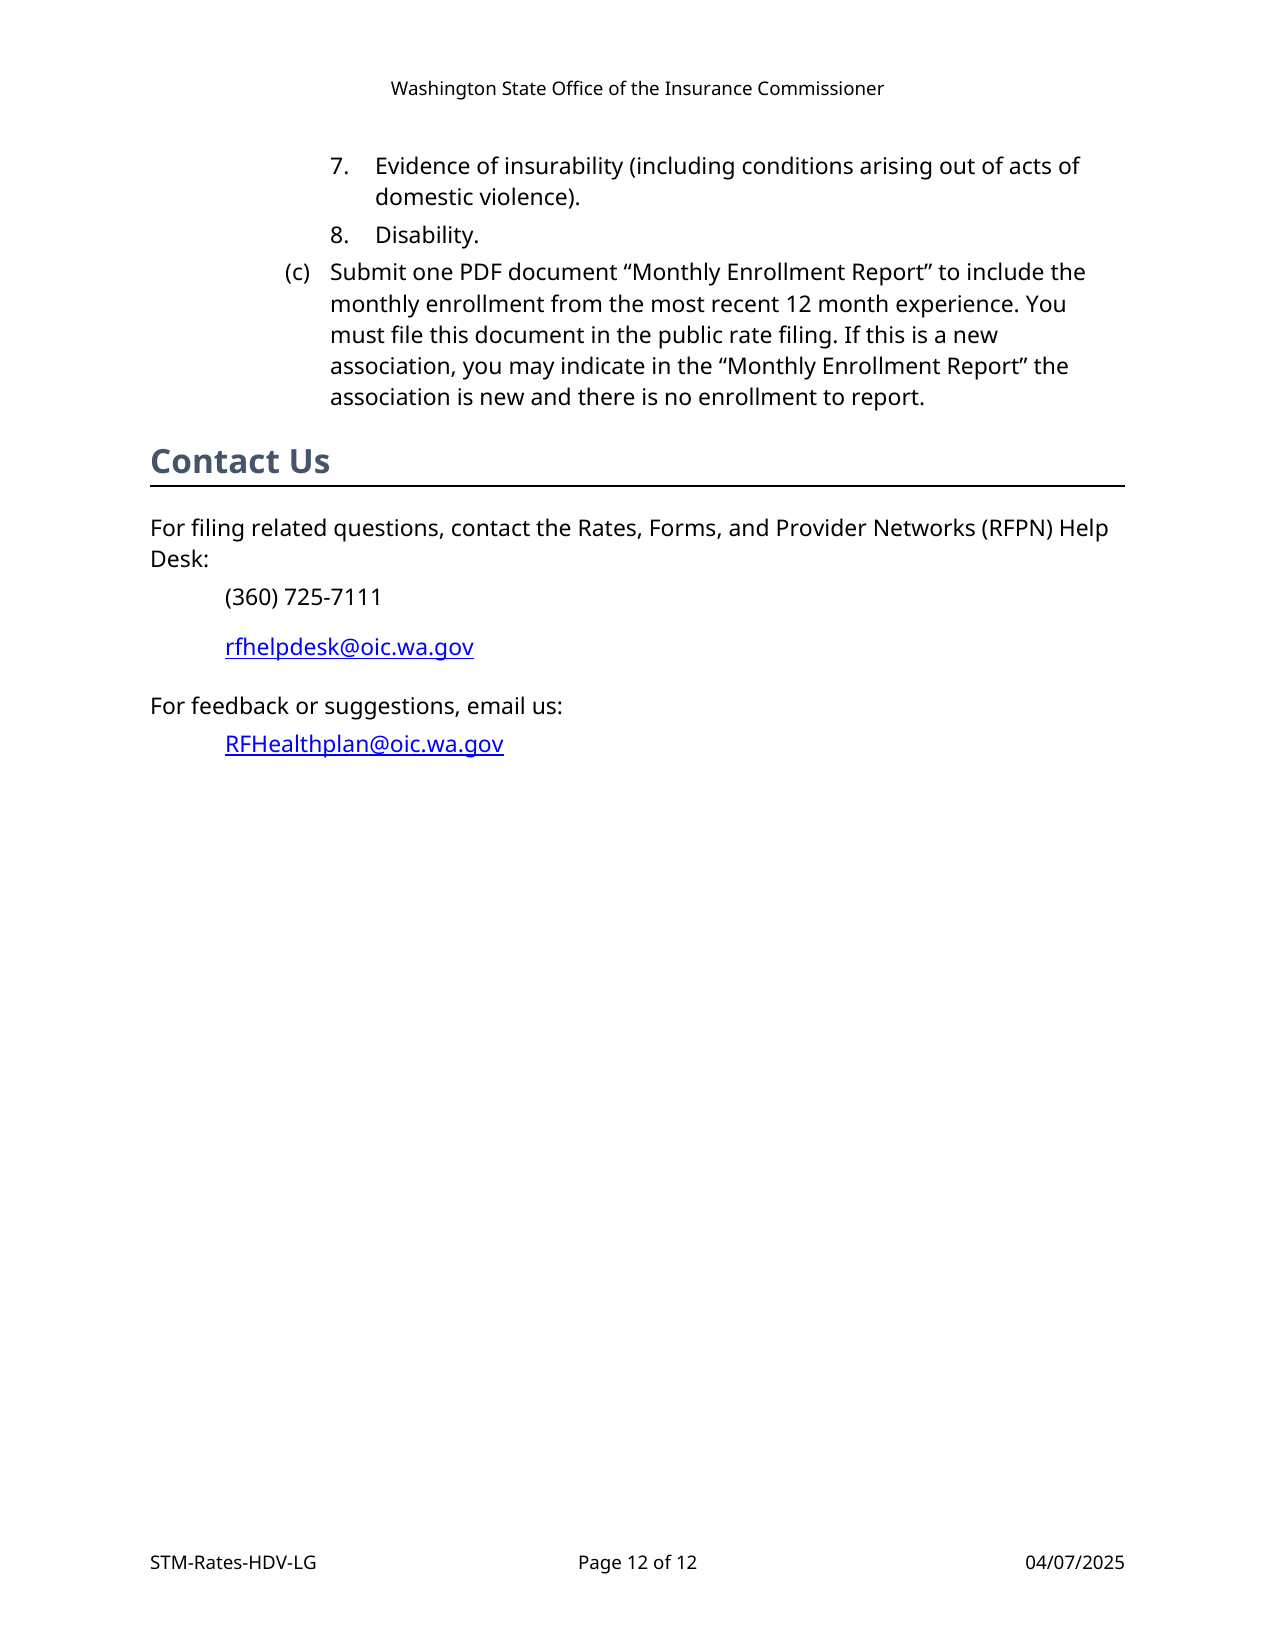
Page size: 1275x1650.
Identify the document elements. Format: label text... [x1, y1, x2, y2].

subtitle Contact Us [150, 437, 1125, 485]
text RFHealthplan@oic.wa.gov [150, 727, 1125, 759]
subtitle Evidence of insurability (including conditions arising out of acts of domestic violence). [330, 150, 1125, 212]
subtitle Submit one PDF document “Monthly Enrollment Report” to include the monthly enrollment from the most recent 12 month experience. You must file this document in the public rate filing. If this is a new association, you may indicate in the “Monthly Enrollment Report” the association is new and there is no enrollment to report. [285, 256, 1125, 412]
text (360) 725-7111 [225, 581, 1125, 612]
subtitle For filing related questions, contact the Rates, Forms, and Provider Networks (RFPN) Help Desk: [150, 512, 1125, 574]
subtitle For feedback or suggestions, email us: [150, 690, 1125, 721]
subtitle Disability. [330, 219, 1125, 250]
text rfhelpdesk@oic.wa.gov [225, 631, 1125, 662]
